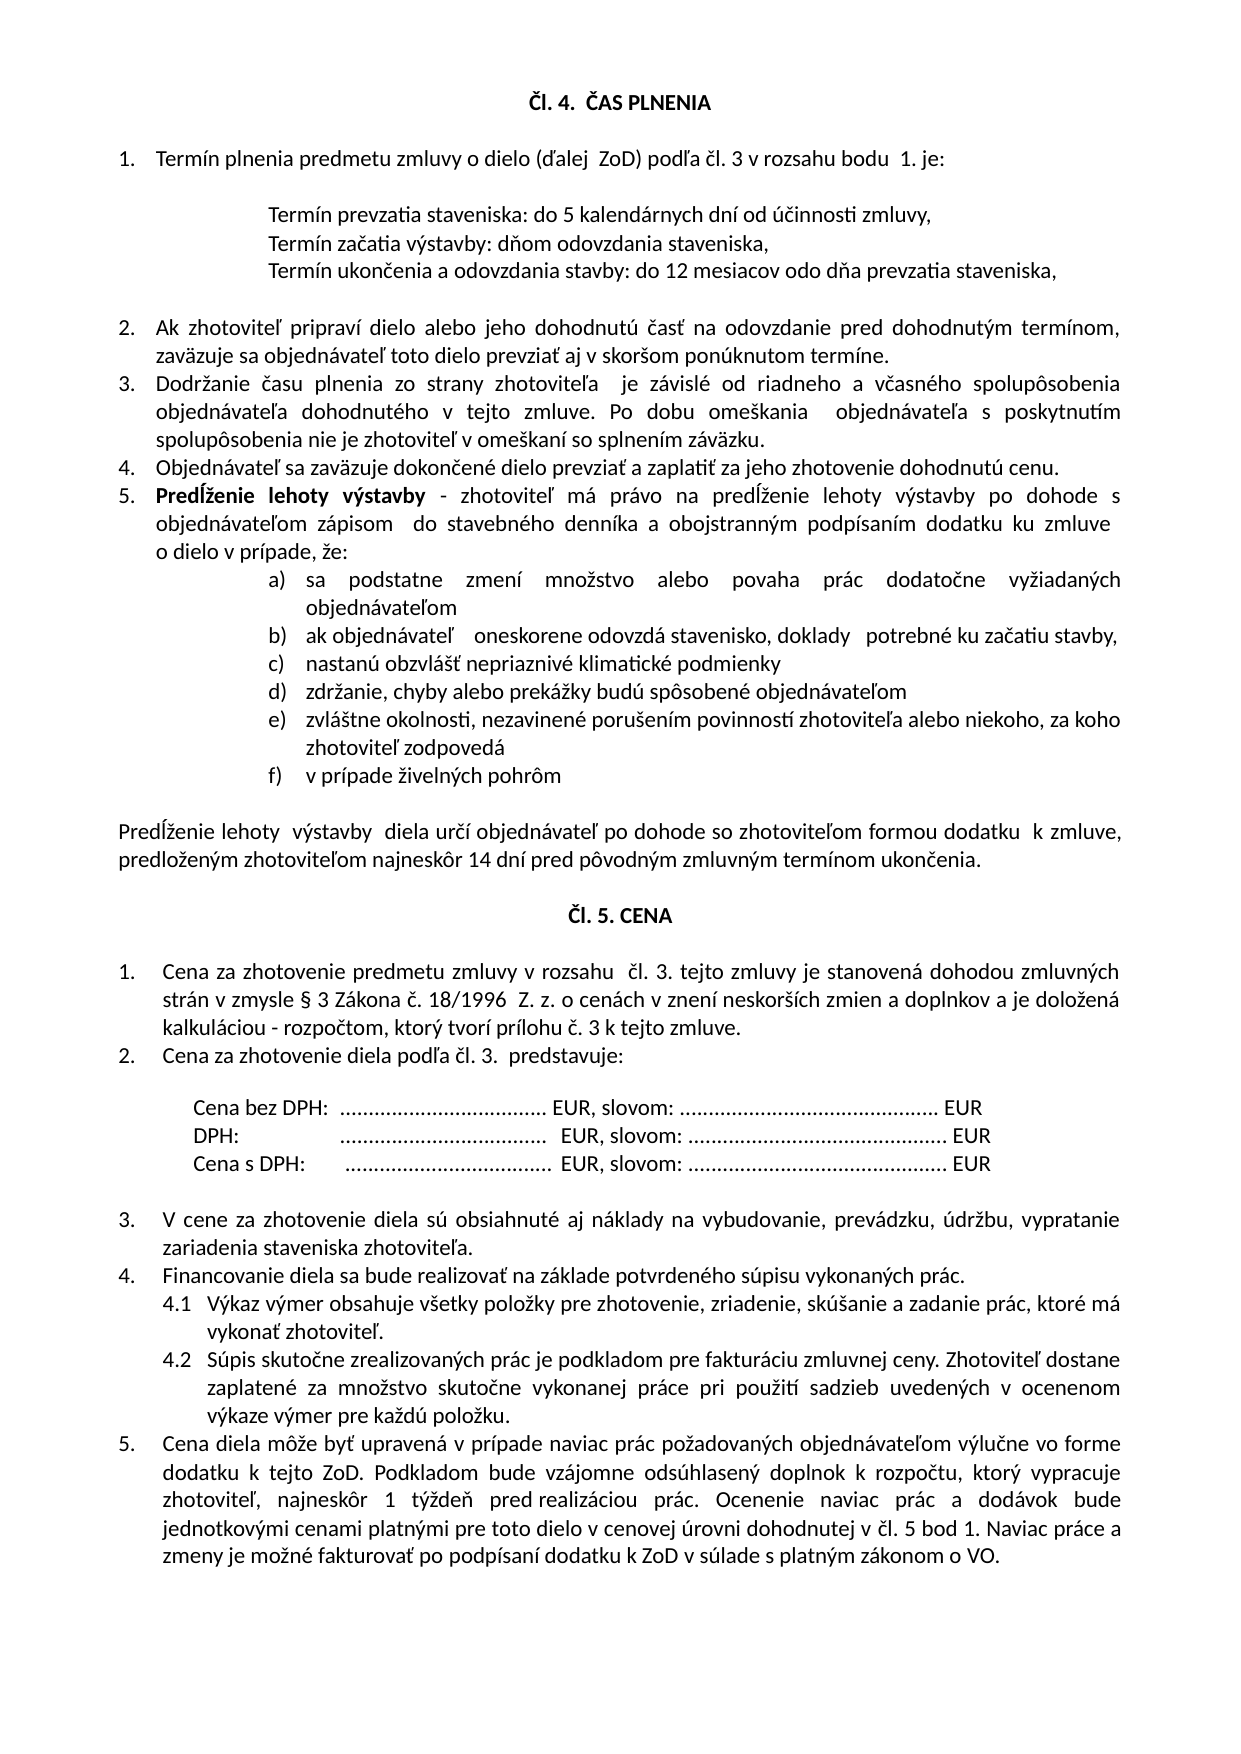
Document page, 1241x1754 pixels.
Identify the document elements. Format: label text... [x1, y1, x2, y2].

list Objednávateľ sa zaväzuje dokončené dielo prevziať a zaplatiť za jeho zhotovenie dohodnutú cenu. [118, 453, 1122, 481]
text Čl. 4. ČAS PLNENIA [118, 88, 1122, 117]
list nastanú obzvlášť nepriaznivé klimatické podmienky [268, 649, 1122, 677]
text Termín začatia výstavby: dňom odovzdania staveniska, [268, 229, 1122, 257]
list Cena diela môže byť upravená v prípade naviac prác požadovaných objednávateľom výlučne vo forme dodatku k tejto ZoD. Podkladom bude vzájomne odsúhlasený doplnok k rozpočtu, ktorý vypracuje zhotoviteľ, najneskôr 1 týždeň pred realizáciou prác. Ocenenie naviac prác a dodávok bude jednotkovými cenami platnými pre toto dielo v cenovej úrovni dohodnutej v čl. 5 bod 1. Naviac práce a zmeny je možné fakturovať po podpísaní dodatku k ZoD v súlade s platným zákonom o VO. [118, 1429, 1122, 1570]
list sa podstatne zmení množstvo alebo povaha prác dodatočne vyžiadaných objednávateľom [268, 565, 1122, 621]
list Cena za zhotovenie predmetu zmluvy v rozsahu čl. 3. tejto zmluvy je stanovená dohodou zmluvných strán v zmysle § 3 Zákona č. 18/1996 Z. z. o cenách v znení neskorších zmien a doplnkov a je doložená kalkuláciou - rozpočtom, ktorý tvorí prílohu č. 3 k tejto zmluve. [118, 957, 1122, 1041]
text DPH: .................................... EUR, slovom: ............................................. EUR [193, 1121, 1122, 1149]
list v prípade živelných pohrôm [268, 761, 1122, 789]
list ak objednávateľ oneskorene odovzdá stavenisko, doklady potrebné ku začatiu stavby, [268, 621, 1122, 649]
list Financovanie diela sa bude realizovať na základe potvrdeného súpisu vykonaných prác. [118, 1261, 1122, 1289]
text Cena bez DPH: .................................... EUR, slovom: ............................................. EUR [193, 1093, 1122, 1121]
list Výkaz výmer obsahuje všetky položky pre zhotovenie, zriadenie, skúšanie a zadanie prác, ktoré má vykonať zhotoviteľ. [162, 1289, 1122, 1346]
list V cene za zhotovenie diela sú obsiahnuté aj náklady na vybudovanie, prevádzku, údržbu, vypratanie zariadenia staveniska zhotoviteľa. [118, 1205, 1122, 1261]
list Ak zhotoviteľ pripraví dielo alebo jeho dohodnutú časť na odovzdanie pred dohodnutým termínom, zaväzuje sa objednávateľ toto dielo prevziať aj v skoršom ponúknutom termíne. [118, 313, 1122, 369]
text Predĺženie lehoty výstavby diela určí objednávateľ po dohode so zhotoviteľom formou dodatku k zmluve, predloženým zhotoviteľom najneskôr 14 dní pred pôvodným zmluvným termínom ukončenia. [118, 817, 1122, 873]
list Dodržanie času plnenia zo strany zhotoviteľa je závislé od riadneho a včasného spolupôsobenia objednávateľa dohodnutého v tejto zmluve. Po dobu omeškania objednávateľa s poskytnutím spolupôsobenia nie je zhotoviteľ v omeškaní so splnením záväzku. [118, 369, 1122, 453]
text Termín prevzatia staveniska: do 5 kalendárnych dní od účinnosti zmluvy, [268, 201, 1122, 229]
text Cena s DPH: .................................... EUR, slovom: ............................................. EUR [193, 1149, 1122, 1177]
list Súpis skutočne zrealizovaných prác je podkladom pre fakturáciu zmluvnej ceny. Zhotoviteľ dostane zaplatené za množstvo skutočne vykonanej práce pri použití sadzieb uvedených v ocenenom výkaze výmer pre každú položku. [162, 1346, 1122, 1429]
list zvláštne okolnosti, nezavinené porušením povinností zhotoviteľa alebo niekoho, za koho zhotoviteľ zodpovedá [268, 705, 1122, 761]
list Termín plnenia predmetu zmluvy o dielo (ďalej ZoD) podľa čl. 3 v rozsahu bodu 1. je: [118, 144, 1122, 173]
list Cena za zhotovenie diela podľa čl. 3. predstavuje: [118, 1041, 1122, 1069]
text Čl. 5. CENA [118, 901, 1122, 929]
list Predĺženie lehoty výstavby - zhotoviteľ má právo na predĺženie lehoty výstavby po dohode s objednávateľom zápisom do stavebného denníka a obojstranným podpísaním dodatku ku zmluve o dielo v prípade, že: [118, 481, 1122, 565]
list zdržanie, chyby alebo prekážky budú spôsobené objednávateľom [268, 677, 1122, 705]
text Termín ukončenia a odovzdania stavby: do 12 mesiacov odo dňa prevzatia staveniska, [268, 257, 1122, 285]
